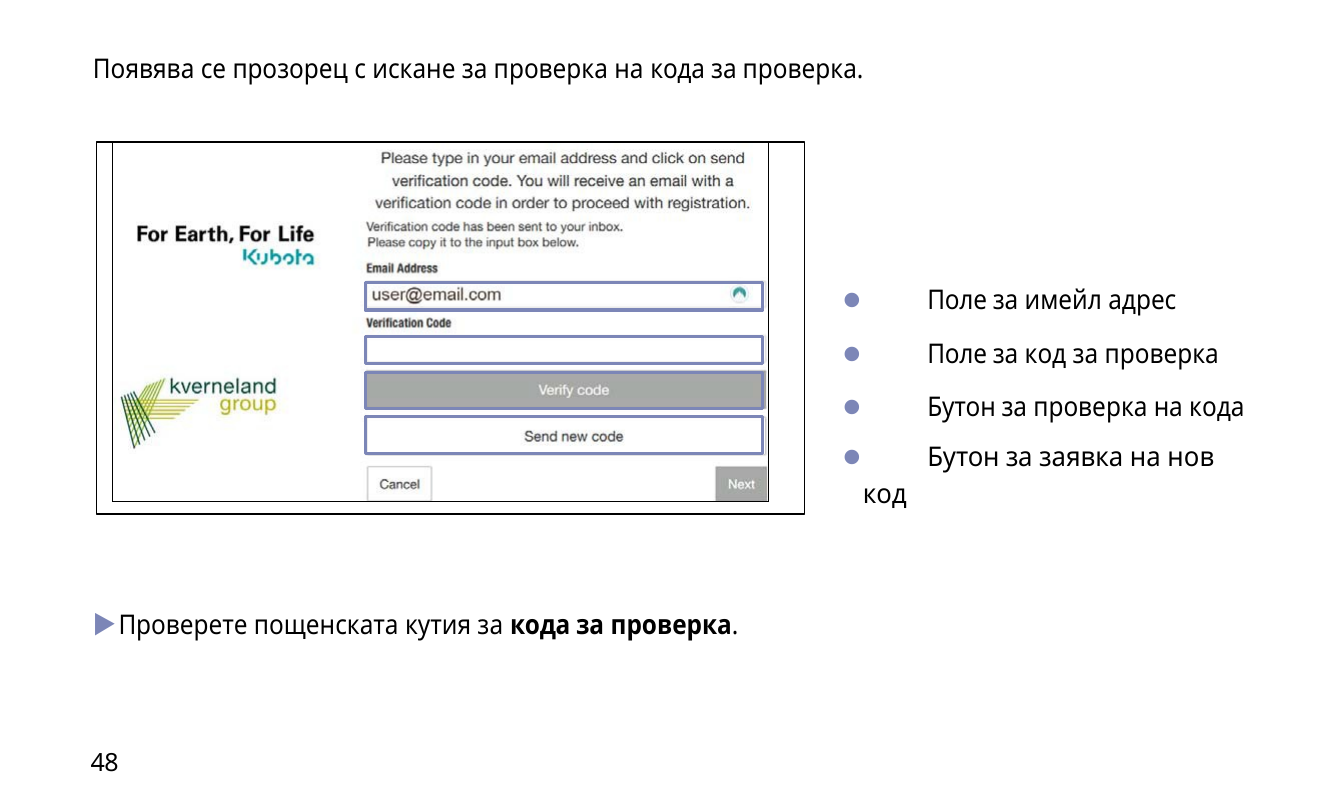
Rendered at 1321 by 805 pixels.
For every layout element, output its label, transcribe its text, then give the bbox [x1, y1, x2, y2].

list Проверете пощенската кутия за кода за проверка. [92, 605, 1258, 642]
list Поле за код за проверка [842, 335, 1258, 372]
text Появява се прозорец с искане за проверка на кода за проверка. [93, 49, 1258, 86]
picture [113, 143, 768, 501]
list Бутон за проверка на кода [842, 387, 1258, 424]
list Поле за имейл адрес [842, 280, 1258, 317]
list Бутон за заявка на нов код [842, 437, 1258, 511]
